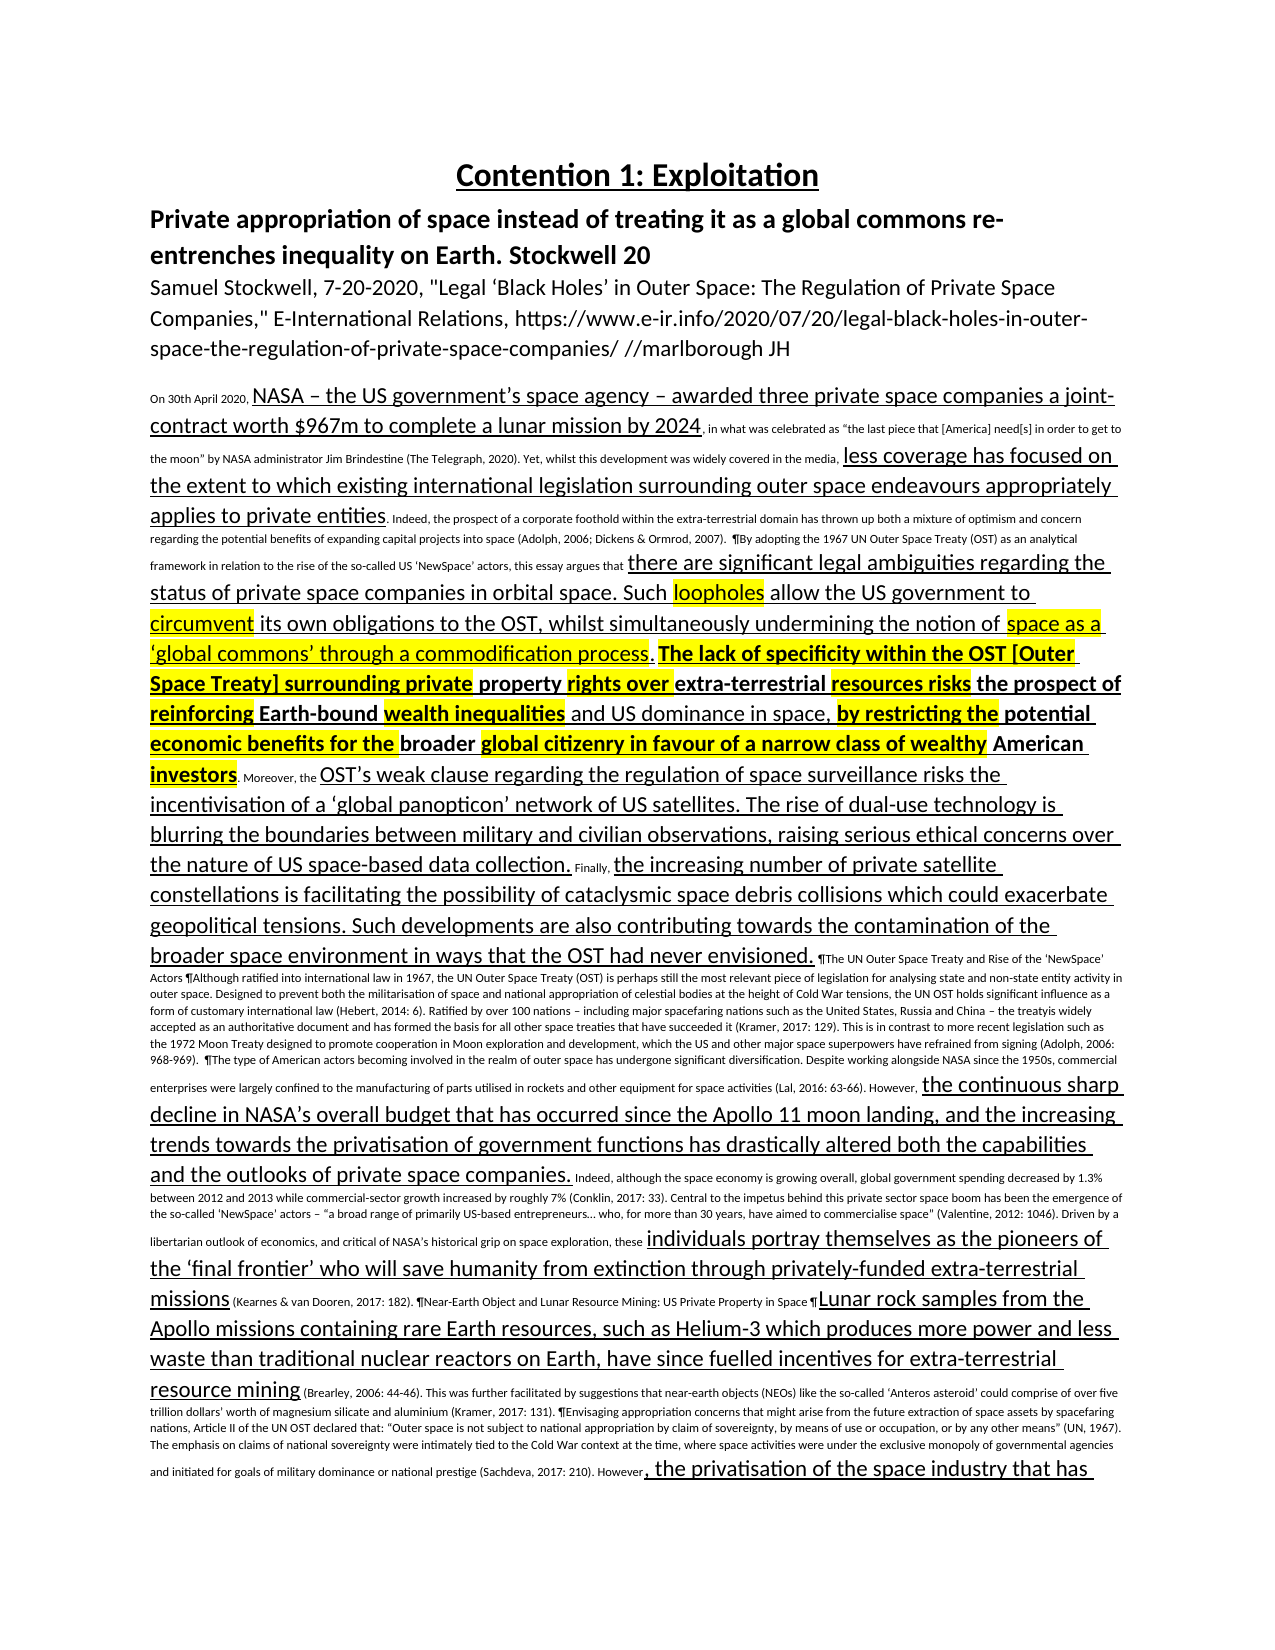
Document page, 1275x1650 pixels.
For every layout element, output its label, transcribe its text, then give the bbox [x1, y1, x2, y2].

subtitle Contention 1: Exploitation [150, 154, 1125, 195]
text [150, 381, 1125, 1482]
text Samuel Stockwell, 7-20-2020, "Legal ‘Black Holes’ in Outer Space: The Regulation of Private Space Companies," E-International Relations, https://www.e-ir.info/2020/07/20/legal-black-holes-in-outer-space-the-regulation-of-private-space-companies/ //marlborough JH [150, 273, 1125, 362]
subtitle Private appropriation of space instead of treating it as a global commons re-entrenches inequality on Earth. Stockwell 20 [150, 202, 1125, 271]
